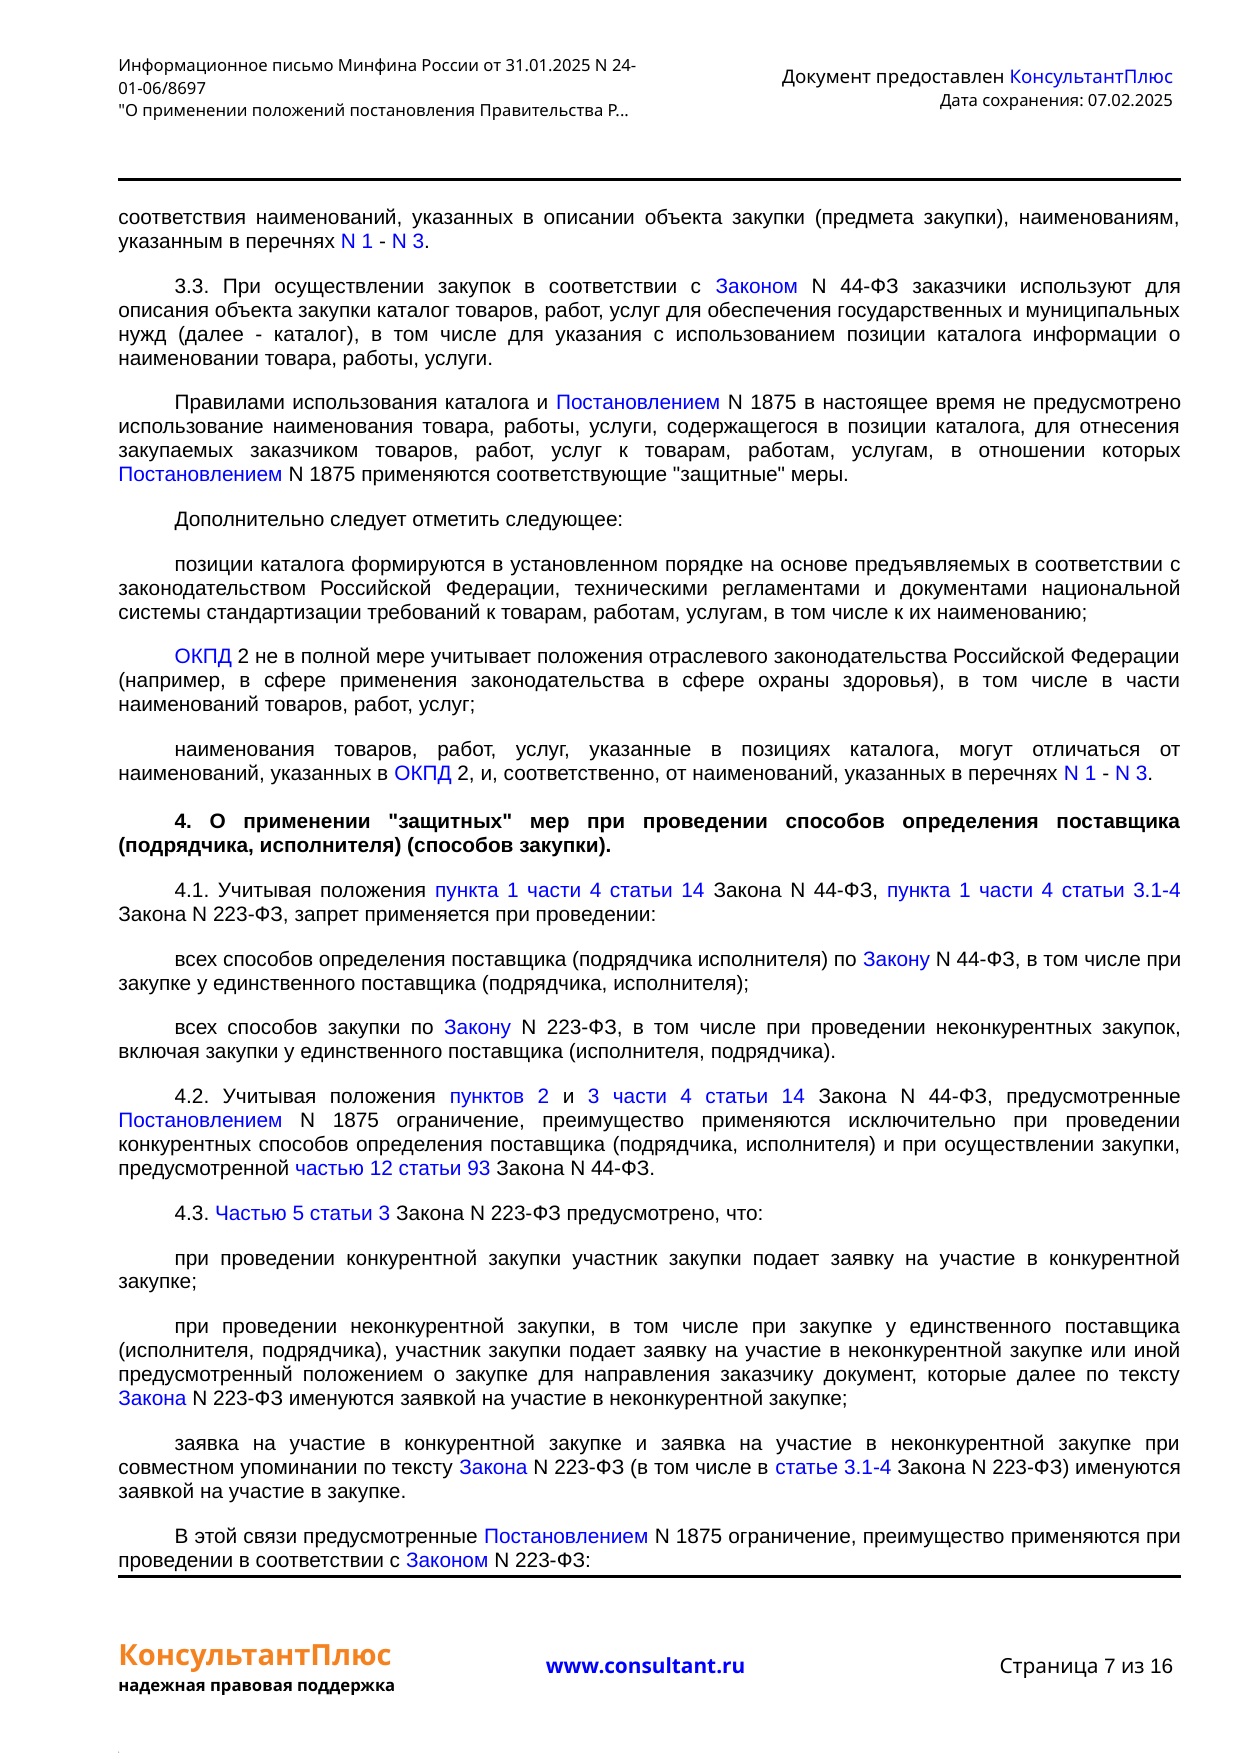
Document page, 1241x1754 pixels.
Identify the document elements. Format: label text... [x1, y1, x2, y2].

text 4.1. Учитывая положения пункта 1 части 4 статьи 14 Закона N 44-ФЗ, пункта 1 части 4 статьи 3.1-4 Закона N 223-ФЗ, запрет применяется при проведении: [118, 878, 1181, 926]
text заявка на участие в конкурентной закупке и заявка на участие в неконкурентной закупке при совместном упоминании по тексту Закона N 223-ФЗ (в том числе в статье 3.1-4 Закона N 223-ФЗ) именуются заявкой на участие в закупке. [118, 1431, 1181, 1503]
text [118, 205, 1181, 253]
text позиции каталога формируются в установленном порядке на основе предъявляемых в соответствии с законодательством Российской Федерации, техническими регламентами и документами национальной системы стандартизации требований к товарам, работам, услугам, в том числе к их наименованию; [118, 552, 1181, 623]
text наименования товаров, работ, услуг, указанные в позициях каталога, могут отличаться от наименований, указанных в ОКПД 2, и, соответственно, от наименований, указанных в перечнях N 1 - N 3. [118, 737, 1181, 785]
text 4.2. Учитывая положения пунктов 2 и 3 части 4 статьи 14 Закона N 44-ФЗ, предусмотренные Постановлением N 1875 ограничение, преимущество применяются исключительно при проведении конкурентных способов определения поставщика (подрядчика, исполнителя) и при осуществлении закупки, предусмотренной частью 12 статьи 93 Закона N 44-ФЗ. [118, 1084, 1181, 1180]
text Правилами использования каталога и Постановлением N 1875 в настоящее время не предусмотрено использование наименования товара, работы, услуги, содержащегося в позиции каталога, для отнесения закупаемых заказчиком товаров, работ, услуг к товарам, работам, услугам, в отношении которых Постановлением N 1875 применяются соответствующие "защитные" меры. [118, 390, 1181, 486]
text В этой связи предусмотренные Постановлением N 1875 ограничение, преимущество применяются при проведении в соответствии с Законом N 223-ФЗ: [118, 1523, 1181, 1571]
text 4.3. Частью 5 статьи 3 Закона N 223-ФЗ предусмотрено, что: [118, 1201, 1181, 1224]
text при проведении неконкурентной закупки, в том числе при закупке у единственного поставщика (исполнителя, подрядчика), участник закупки подает заявку на участие в неконкурентной закупке или иной предусмотренный положением о закупке для направления заказчику документ, которые далее по тексту Закона N 223-ФЗ именуются заявкой на участие в неконкурентной закупке; [118, 1314, 1181, 1410]
text всех способов закупки по Закону N 223-ФЗ, в том числе при проведении неконкурентных закупок, включая закупки у единственного поставщика (исполнителя, подрядчика). [118, 1015, 1181, 1063]
title 4. О применении "защитных" мер при проведении способов определения поставщика (подрядчика, исполнителя) (способов закупки). [118, 809, 1181, 857]
text всех способов определения поставщика (подрядчика исполнителя) по Закону N 44-ФЗ, в том числе при закупке у единственного поставщика (подрядчика, исполнителя); [118, 946, 1181, 994]
text Дополнительно следует отметить следующее: [118, 507, 1181, 531]
text 3.3. При осуществлении закупок в соответствии с Законом N 44-ФЗ заказчики используют для описания объекта закупки каталог товаров, работ, услуг для обеспечения государственных и муниципальных нужд (далее - каталог), в том числе для указания с использованием позиции каталога информации о наименовании товара, работы, услуги. [118, 273, 1181, 369]
text при проведении конкурентной закупки участник закупки подает заявку на участие в конкурентной закупке; [118, 1245, 1181, 1293]
text ОКПД 2 не в полной мере учитывает положения отраслевого законодательства Российской Федерации (например, в сфере применения законодательства в сфере охраны здоровья), в том числе в части наименований товаров, работ, услуг; [118, 644, 1181, 716]
